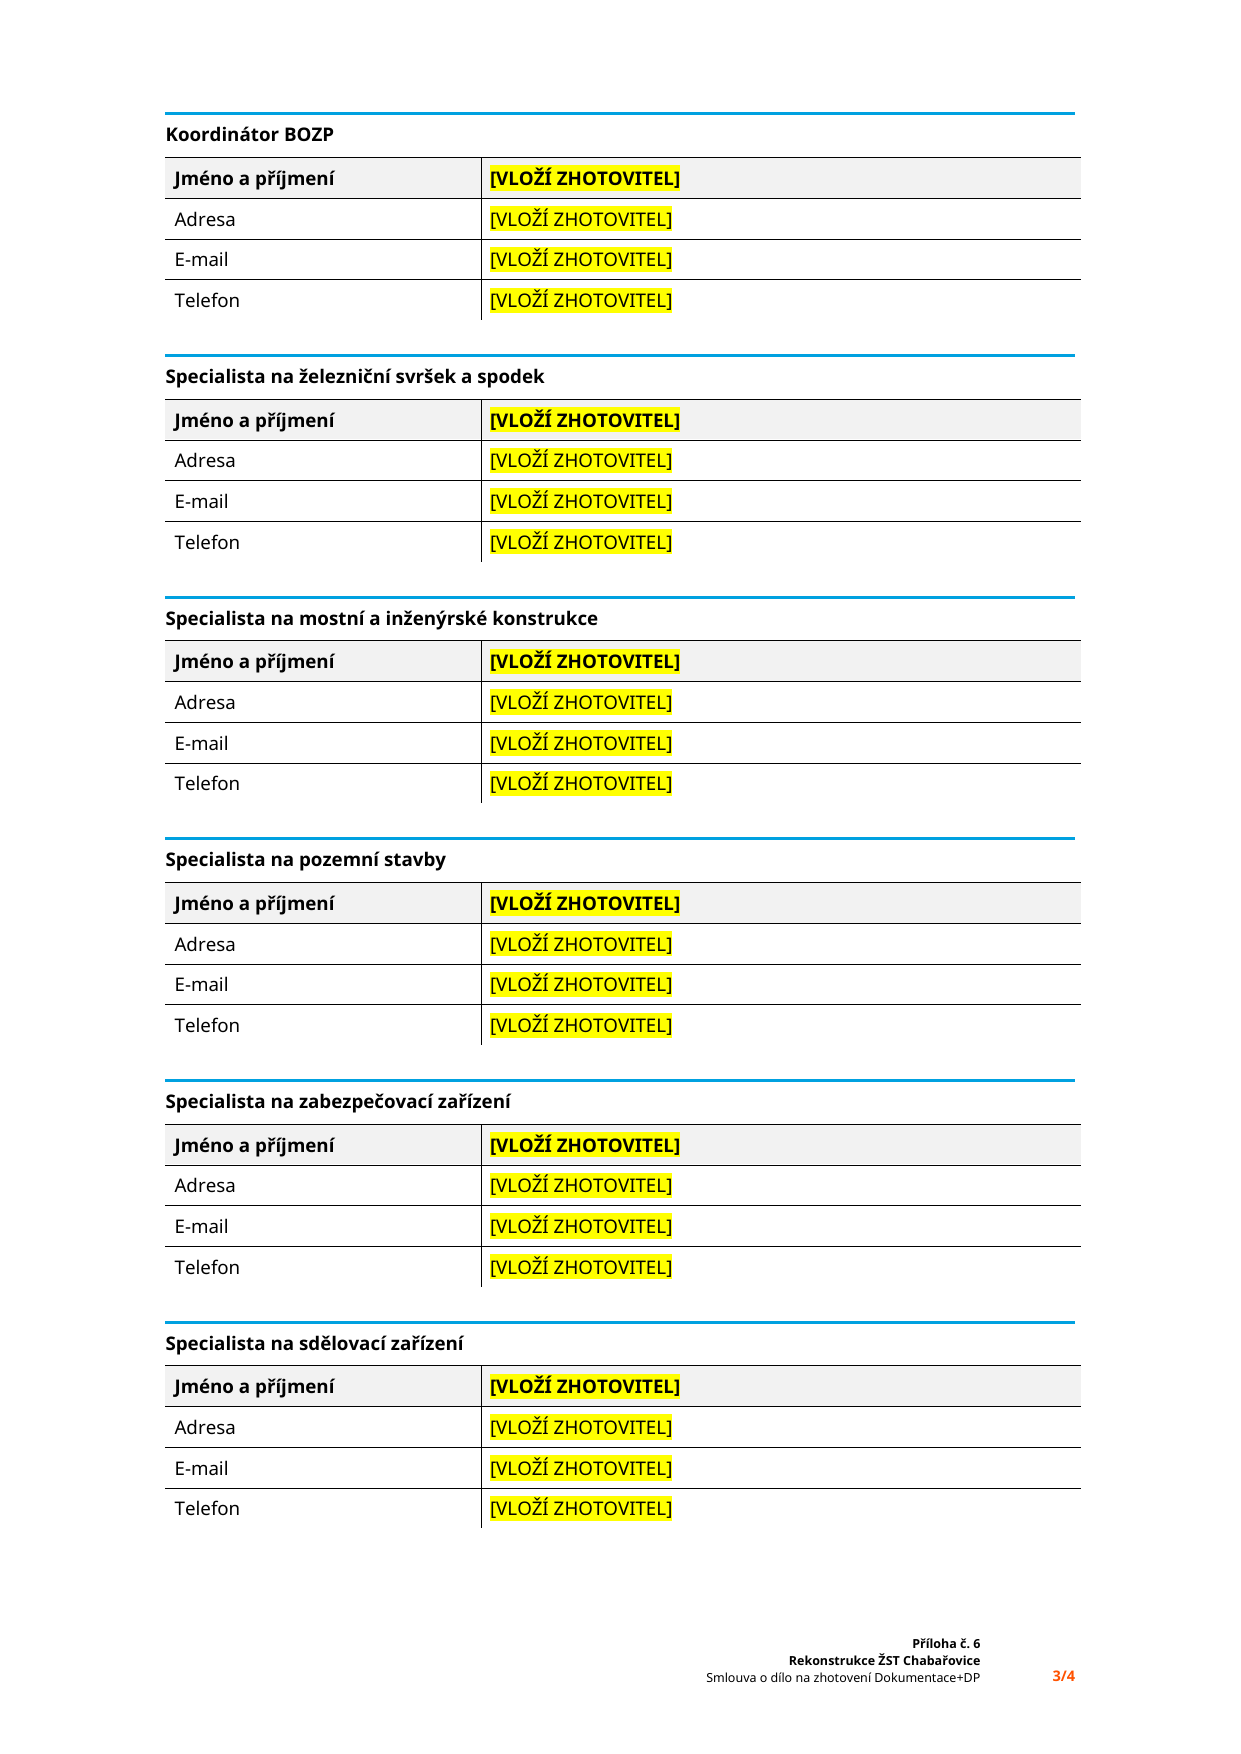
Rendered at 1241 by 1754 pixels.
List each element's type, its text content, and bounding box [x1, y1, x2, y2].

table_header Jméno a příjmení [165, 1366, 481, 1406]
table_cell Adresa [165, 1407, 481, 1447]
table_cell Adresa [165, 682, 481, 722]
table_cell Adresa [165, 441, 481, 480]
table_cell [VLOŽÍ ZHOTOVITEL] [482, 682, 1081, 722]
table_cell [VLOŽÍ ZHOTOVITEL] [482, 522, 1081, 562]
table_cell [VLOŽÍ ZHOTOVITEL] [482, 1407, 1081, 1447]
table_cell [VLOŽÍ ZHOTOVITEL] [482, 199, 1081, 238]
table_cell [VLOŽÍ ZHOTOVITEL] [482, 1206, 1081, 1246]
table_cell [VLOŽÍ ZHOTOVITEL] [482, 280, 1081, 320]
table_cell [VLOŽÍ ZHOTOVITEL] [482, 441, 1081, 480]
table_header [VLOŽÍ ZHOTOVITEL] [482, 400, 1081, 439]
table_header [VLOŽÍ ZHOTOVITEL] [482, 1366, 1081, 1406]
table_cell E-mail [165, 1448, 481, 1488]
text Specialista na zabezpečovací zařízení [165, 1082, 1075, 1114]
table_cell [VLOŽÍ ZHOTOVITEL] [482, 1247, 1081, 1287]
table_header Jméno a příjmení [165, 158, 481, 198]
table_header [VLOŽÍ ZHOTOVITEL] [482, 1125, 1081, 1164]
table_cell E-mail [165, 240, 481, 279]
table_cell Telefon [165, 1247, 481, 1287]
table_header Jméno a příjmení [165, 883, 481, 923]
table_cell [VLOŽÍ ZHOTOVITEL] [482, 723, 1081, 763]
table_cell [VLOŽÍ ZHOTOVITEL] [482, 1005, 1081, 1045]
table_header Jméno a příjmení [165, 400, 481, 439]
table_cell [VLOŽÍ ZHOTOVITEL] [482, 1166, 1081, 1205]
table_header [VLOŽÍ ZHOTOVITEL] [482, 641, 1081, 681]
text Specialista na železniční svršek a spodek [165, 357, 1075, 389]
text Specialista na sdělovací zařízení [165, 1324, 1075, 1355]
table_cell [VLOŽÍ ZHOTOVITEL] [482, 1448, 1081, 1488]
table_cell [VLOŽÍ ZHOTOVITEL] [482, 924, 1081, 963]
table_cell [VLOŽÍ ZHOTOVITEL] [482, 965, 1081, 1004]
table_cell Telefon [165, 522, 481, 562]
text Specialista na mostní a inženýrské konstrukce [165, 599, 1075, 630]
table_header Jméno a příjmení [165, 641, 481, 681]
table_cell E-mail [165, 481, 481, 521]
table_cell E-mail [165, 723, 481, 763]
table_cell E-mail [165, 1206, 481, 1246]
table_cell [VLOŽÍ ZHOTOVITEL] [482, 764, 1081, 803]
text Specialista na pozemní stavby [165, 840, 1075, 872]
table_cell Telefon [165, 764, 481, 803]
table_cell E-mail [165, 965, 481, 1004]
table_header Jméno a příjmení [165, 1125, 481, 1164]
table_cell Telefon [165, 1489, 481, 1528]
table_cell Adresa [165, 1166, 481, 1205]
table_cell Telefon [165, 280, 481, 320]
table_cell Adresa [165, 199, 481, 238]
table_header [VLOŽÍ ZHOTOVITEL] [482, 883, 1081, 923]
table_header [VLOŽÍ ZHOTOVITEL] [482, 158, 1081, 198]
table_cell Adresa [165, 924, 481, 963]
table_cell Telefon [165, 1005, 481, 1045]
table_cell [VLOŽÍ ZHOTOVITEL] [482, 1489, 1081, 1528]
text Koordinátor BOZP [165, 115, 1075, 147]
table_cell [VLOŽÍ ZHOTOVITEL] [482, 240, 1081, 279]
table_cell [VLOŽÍ ZHOTOVITEL] [482, 481, 1081, 521]
